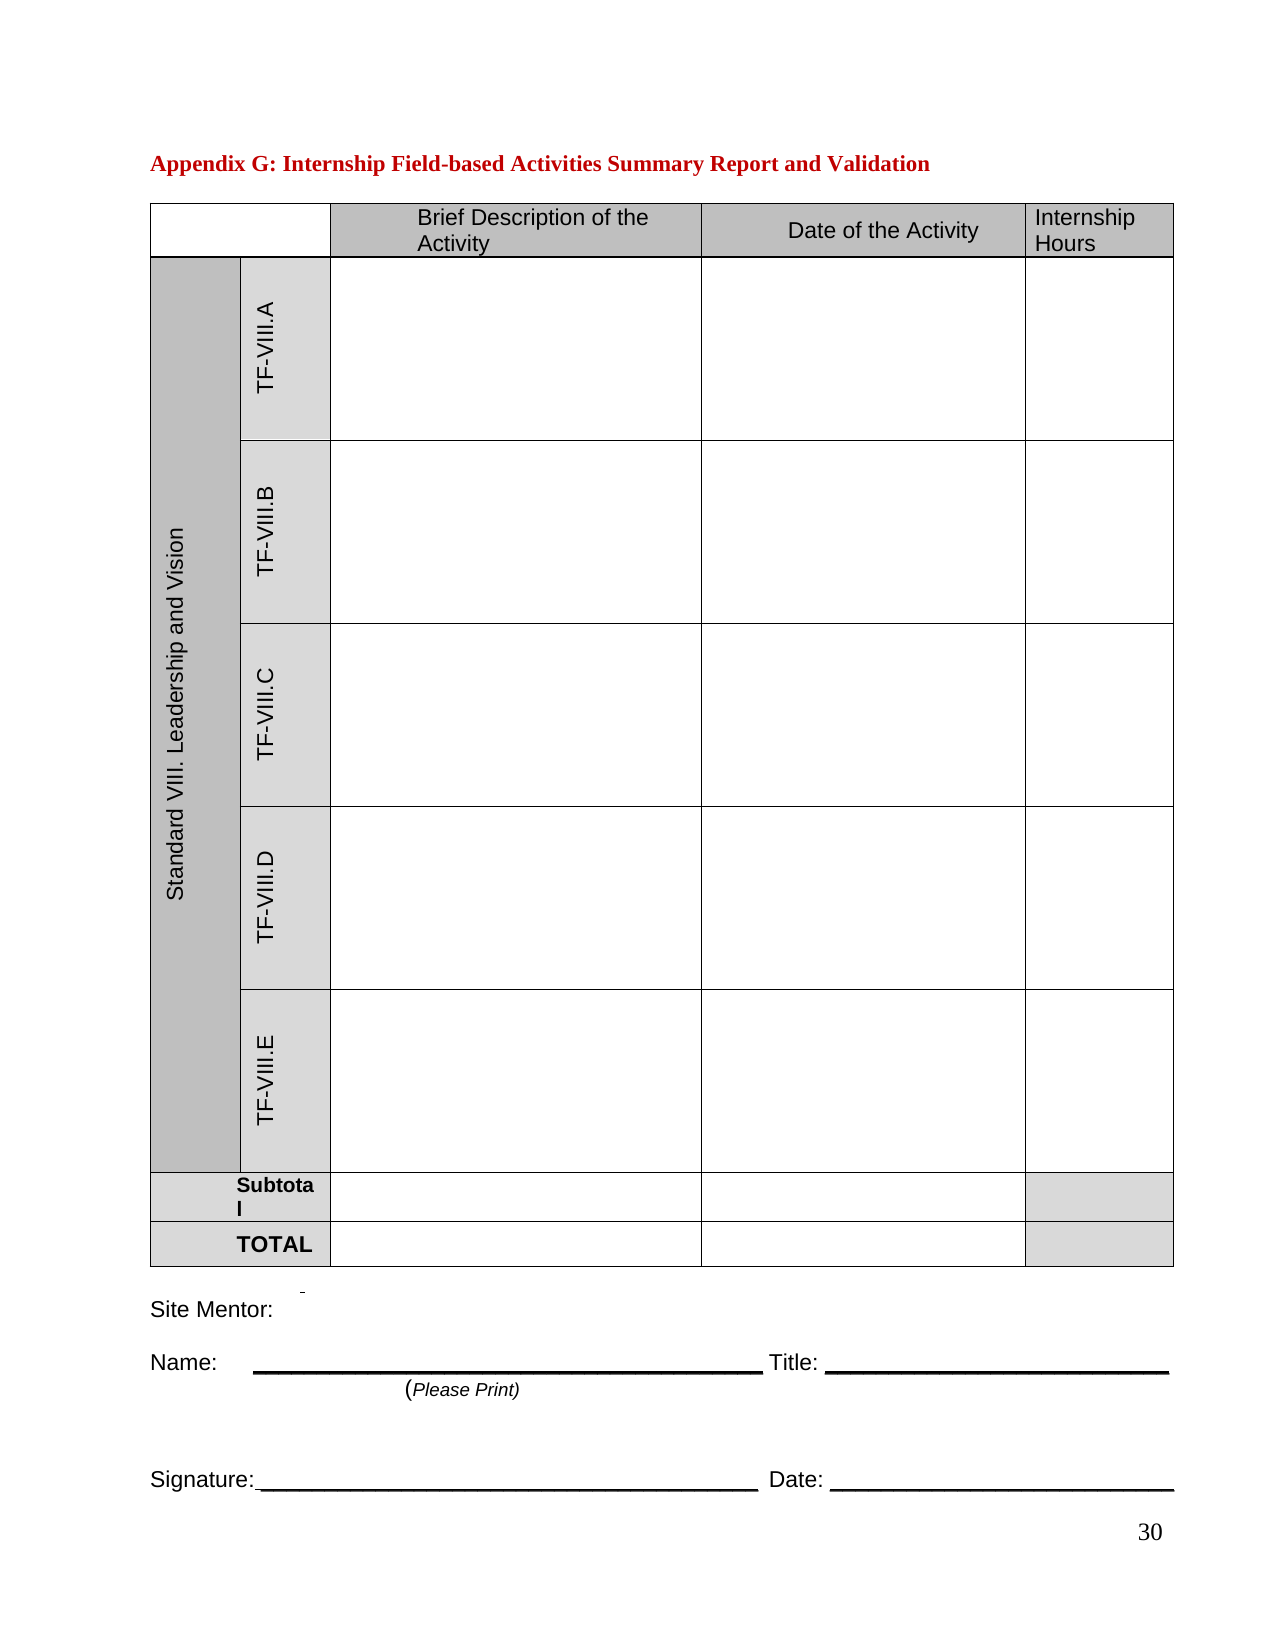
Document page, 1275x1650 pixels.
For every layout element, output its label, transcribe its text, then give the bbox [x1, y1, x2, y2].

table_cell TF-VIII.A [241, 258, 330, 439]
table_cell [1026, 1173, 1173, 1221]
table_cell [702, 1173, 1025, 1221]
table_header Date of the Activity [702, 204, 1025, 256]
table_cell TF-VIII.C [241, 624, 330, 806]
table_cell [702, 258, 1025, 439]
table_cell [331, 1173, 701, 1221]
table_cell [1026, 624, 1173, 806]
table_cell [331, 990, 701, 1172]
table_cell [331, 441, 701, 623]
table_cell TF-VIII.B [241, 441, 330, 623]
table_cell [702, 807, 1025, 989]
table_cell [331, 807, 701, 989]
table_header [151, 204, 330, 256]
table_cell [331, 1222, 701, 1266]
table_cell TF-VIII.D [241, 807, 330, 989]
table_cell [702, 441, 1025, 623]
table_cell [1026, 441, 1173, 623]
table_cell Subtotal [151, 1173, 330, 1221]
table_cell [702, 624, 1025, 806]
table_cell [1026, 807, 1173, 989]
table_header Internship Hours [1026, 204, 1173, 256]
table_cell TOTAL [151, 1222, 330, 1266]
text (Please Print) [150, 1375, 1219, 1401]
text Signature: _______________________________________ Date: ___________________________ [150, 1466, 1219, 1492]
table_header Brief Description of the Activity [331, 204, 701, 256]
table_cell [702, 1222, 1025, 1266]
text Site Mentor: [150, 1296, 1219, 1322]
table_cell [331, 624, 701, 806]
table_cell [702, 990, 1025, 1172]
table_cell Standard VIII. Leadership and Vision [151, 258, 240, 1172]
text Name: ________________________________________ Title: ___________________________ [150, 1348, 1219, 1375]
table_cell [331, 258, 701, 439]
text Appendix G: Internship Field-based Activities Summary Report and Validation [150, 150, 1162, 176]
table_cell TF-VIII.E [241, 990, 330, 1172]
table_cell [1026, 258, 1173, 439]
table_cell [1026, 1222, 1173, 1266]
table_cell [1026, 990, 1173, 1172]
